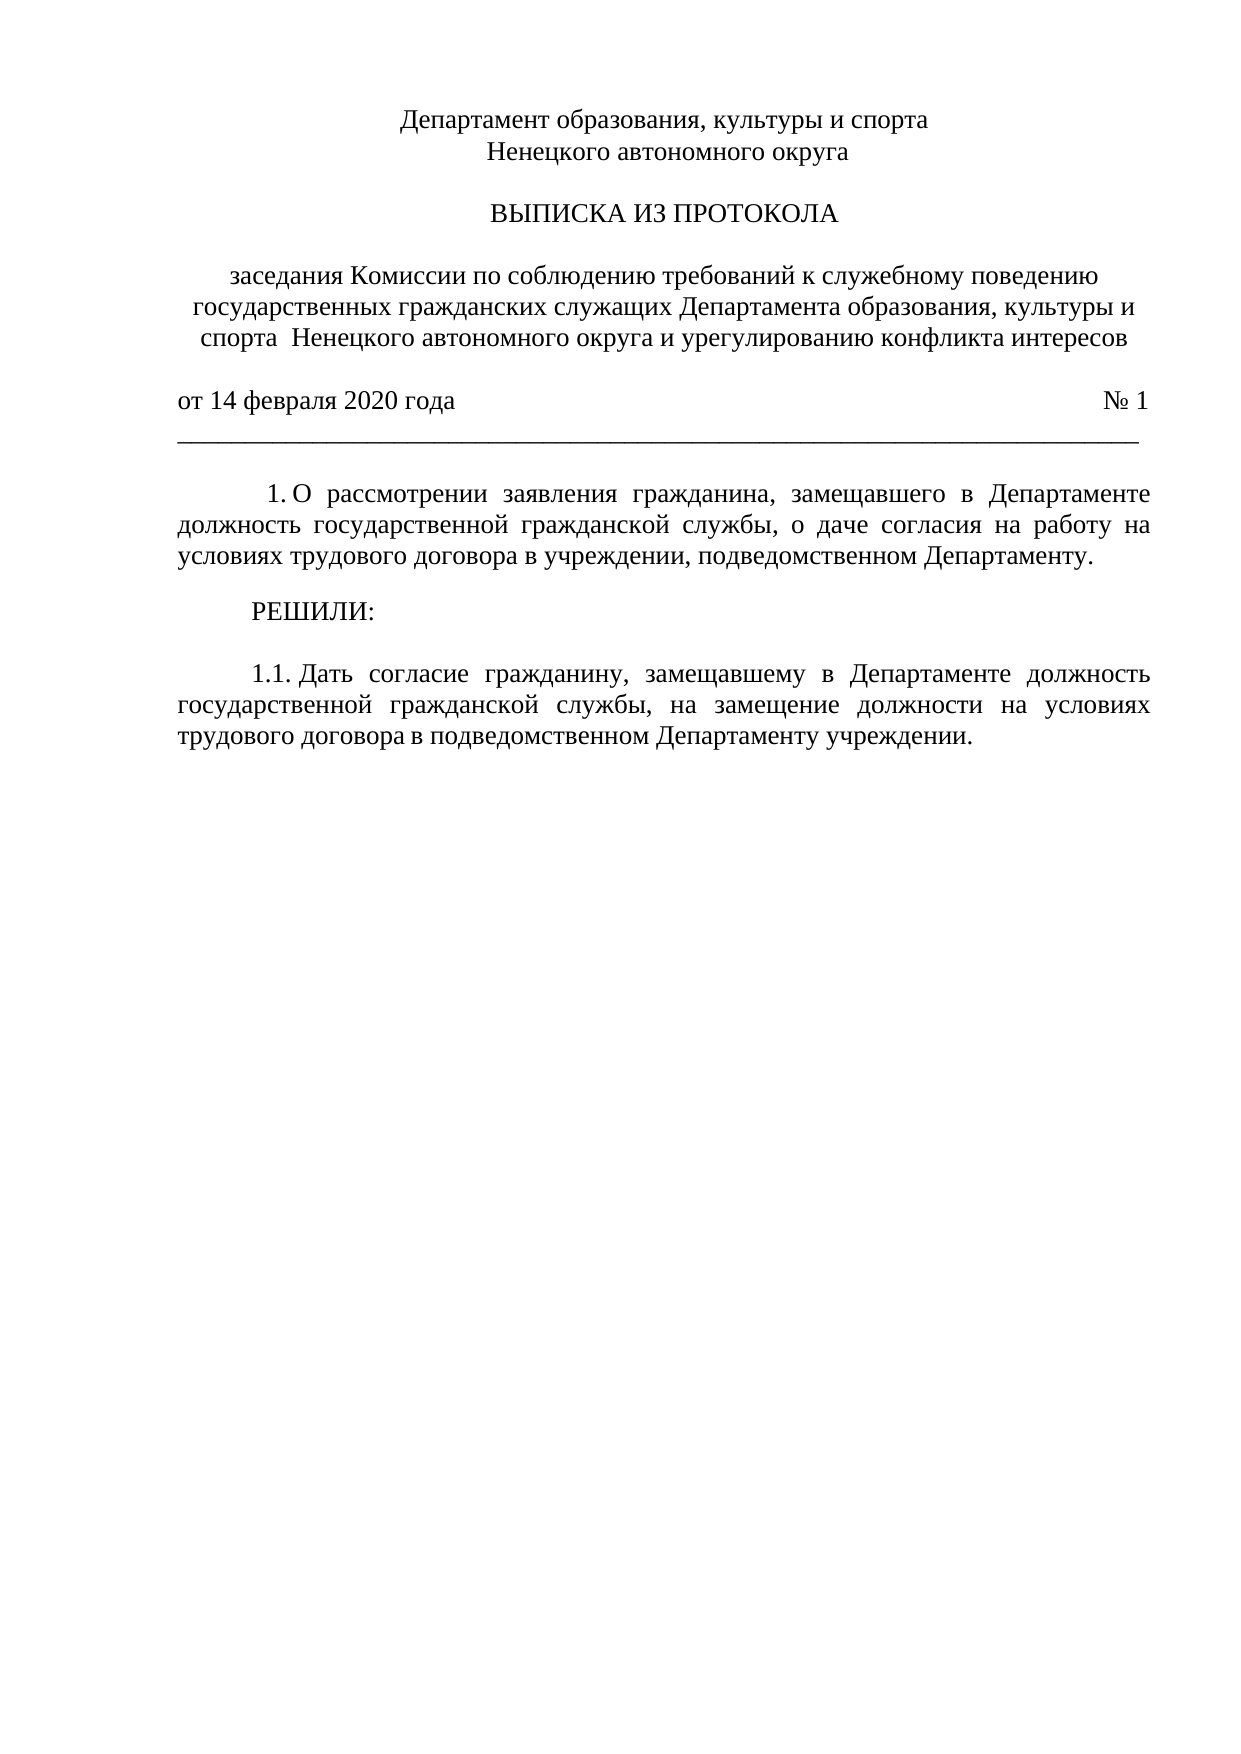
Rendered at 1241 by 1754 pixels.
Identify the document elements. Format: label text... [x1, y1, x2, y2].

text заседания Комиссии по соблюдению требований к служебному поведению государственных гражданских служащих Департамента образования, культуры и спорта Ненецкого автономного округа и урегулированию конфликта интересов [177, 259, 1152, 353]
text 1. О рассмотрении заявления гражданина, замещавшего в Департаменте должность государственной гражданской службы, о даче согласия на работу на условиях трудового договора в учреждении, подведомственном Департаменту. [177, 477, 1152, 571]
title Департамент образования, культуры и спорта [177, 103, 1152, 134]
text от 14 февраля 2020 года № 1 [177, 384, 1152, 415]
text 1.1. Дать согласие гражданину, замещавшему в Департаменте должность государственной гражданской службы, на замещение должности на условиях трудового договора в подведомственном Департаменту учреждении. [177, 657, 1152, 750]
text РЕШИЛИ: [177, 595, 1152, 626]
text ВЫПИСКА ИЗ ПРОТОКОЛА [177, 197, 1152, 228]
title Ненецкого автономного округа [177, 134, 1152, 166]
text _______________________________________________________________________ [177, 415, 1152, 446]
